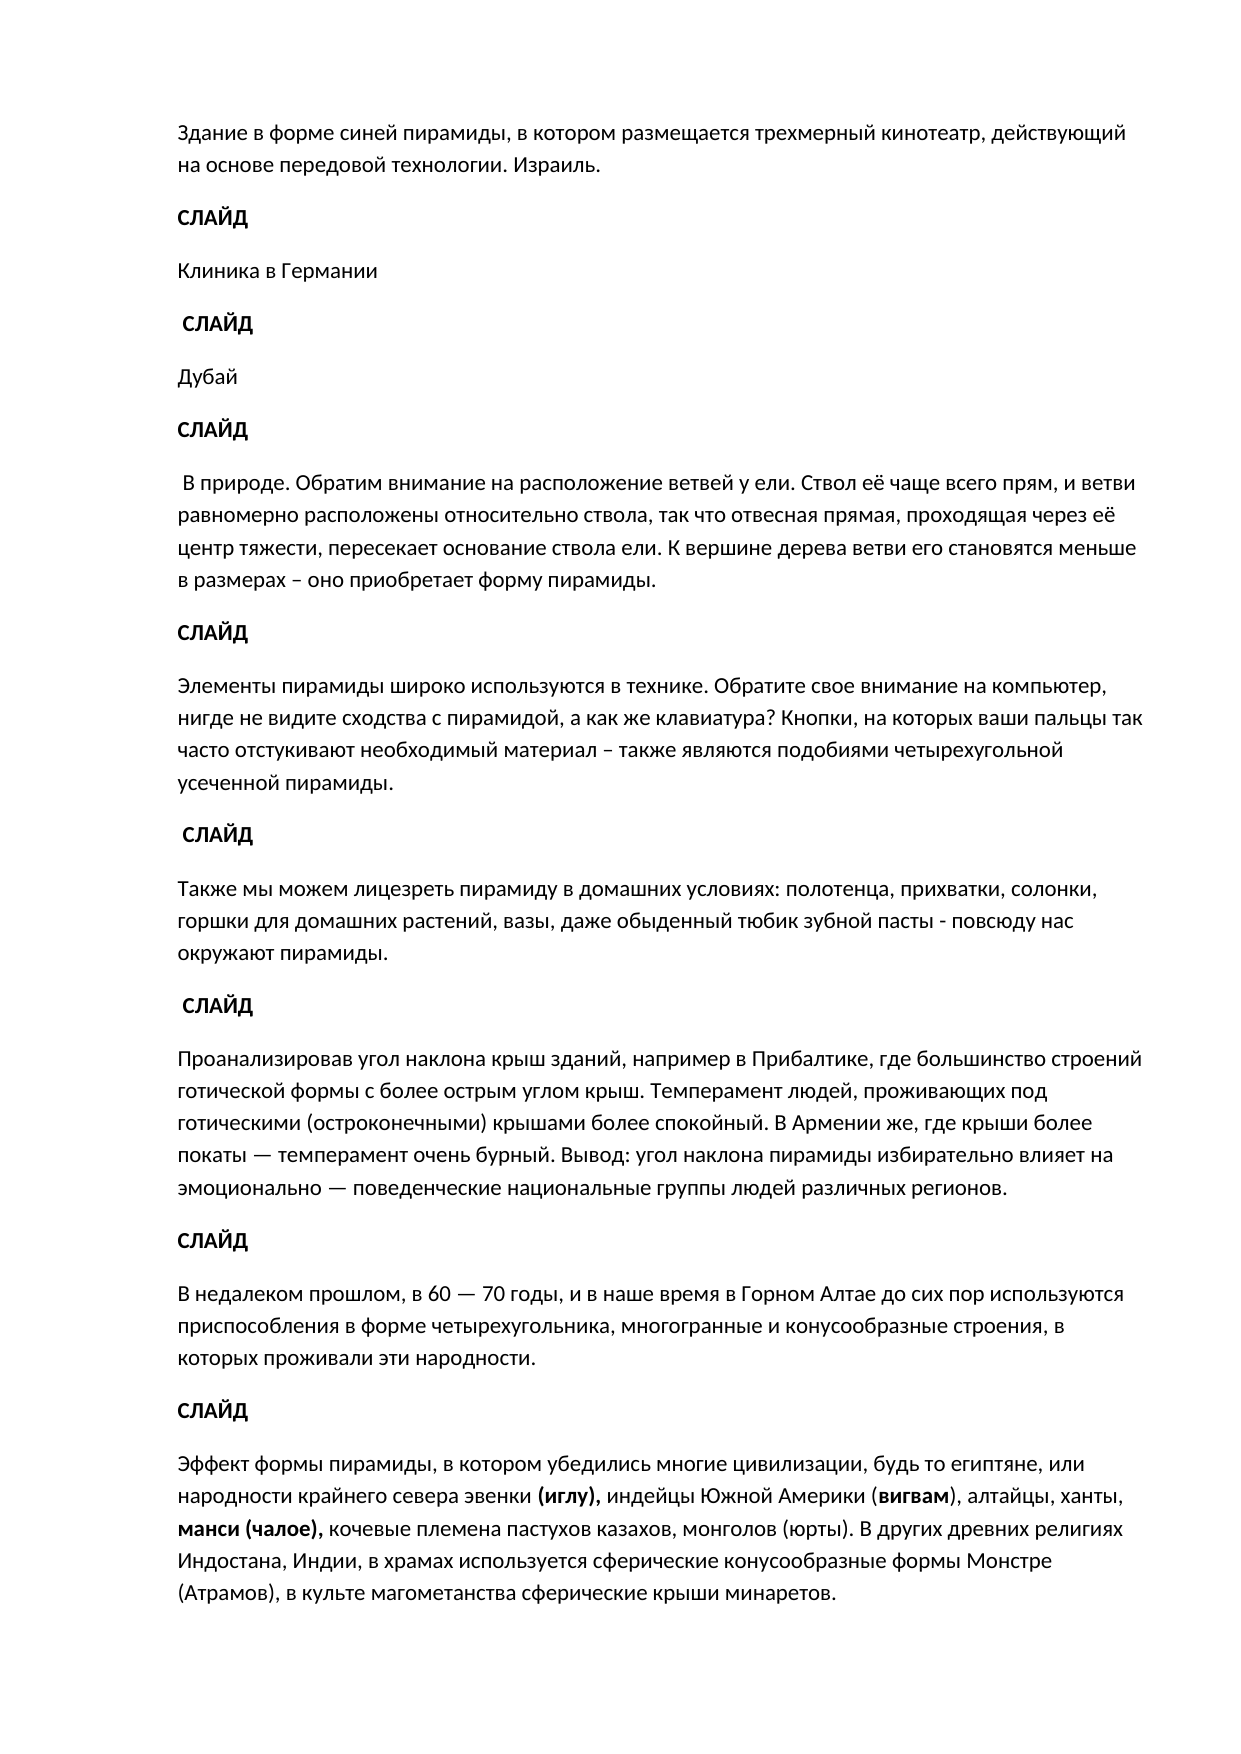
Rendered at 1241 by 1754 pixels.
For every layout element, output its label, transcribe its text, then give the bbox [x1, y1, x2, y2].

text Элементы пирамиды широко используются в технике. Обратите свое внимание на компьютер, нигде не видите сходства с пирамидой, а как же клавиатура? Кнопки, на которых ваши пальцы так часто отстукивают необходимый материал – также являются подобиями четырехугольной усеченной пирамиды. [177, 671, 1152, 796]
text СЛАЙД [177, 1396, 1152, 1424]
text СЛАЙД [177, 415, 1152, 443]
text Здание в форме синей пирамиды, в котором размещается трехмерный кинотеатр, действующий на основе передовой технологии. Израиль. [177, 118, 1152, 178]
text Клиника в Германии [177, 256, 1152, 284]
text Дубай [177, 362, 1152, 390]
text СЛАЙД [177, 309, 1152, 337]
text СЛАЙД [177, 991, 1152, 1019]
text Также мы можем лицезреть пирамиду в домашних условиях: полотенца, прихватки, солонки, горшки для домашних растений, вазы, даже обыденный тюбик зубной пасты - повсюду нас окружают пирамиды. [177, 874, 1152, 966]
text В природе. Обратим внимание на расположение ветвей у ели. Ствол её чаще всего прям, и ветви равномерно расположены относительно ствола, так что отвесная прямая, проходящая через её центр тяжести, пересекает основание ствола ели. К вершине дерева ветви его становятся меньше в размерах – оно приобретает форму пирамиды. [177, 468, 1152, 593]
text СЛАЙД [177, 203, 1152, 231]
text СЛАЙД [177, 618, 1152, 646]
text СЛАЙД [177, 1226, 1152, 1254]
text В недалеком прошлом, в 60 — 70 годы, и в наше время в Горном Алтае до сих пор используются приспособления в форме четырехугольника, многогранные и конусообразные строения, в которых проживали эти народности. [177, 1279, 1152, 1371]
text Проанализировав угол наклона крыш зданий, например в Прибалтике, где большинство строений готической формы с более острым углом крыш. Темперамент людей, проживающих под готическими (остроконечными) крышами более спокойный. В Армении же, где крыши более покаты — темперамент очень бурный. Вывод: угол наклона пирамиды избирательно влияет на эмоционально — поведенческие национальные группы людей различных регионов. [177, 1044, 1152, 1201]
text Эффект формы пирамиды, в котором убедились многие цивилизации, будь то египтяне, или народности крайнего севера эвенки (иглу), индейцы Южной Америки (вигвам), алтайцы, ханты, манси (чалое), кочевые племена пастухов казахов, монголов (юрты). В других древних религиях Индостана, Индии, в храмах используется сферические конусообразные формы Монстре (Атрамов), в культе магометанства сферические крыши минаретов. [177, 1449, 1152, 1606]
text СЛАЙД [177, 821, 1152, 849]
